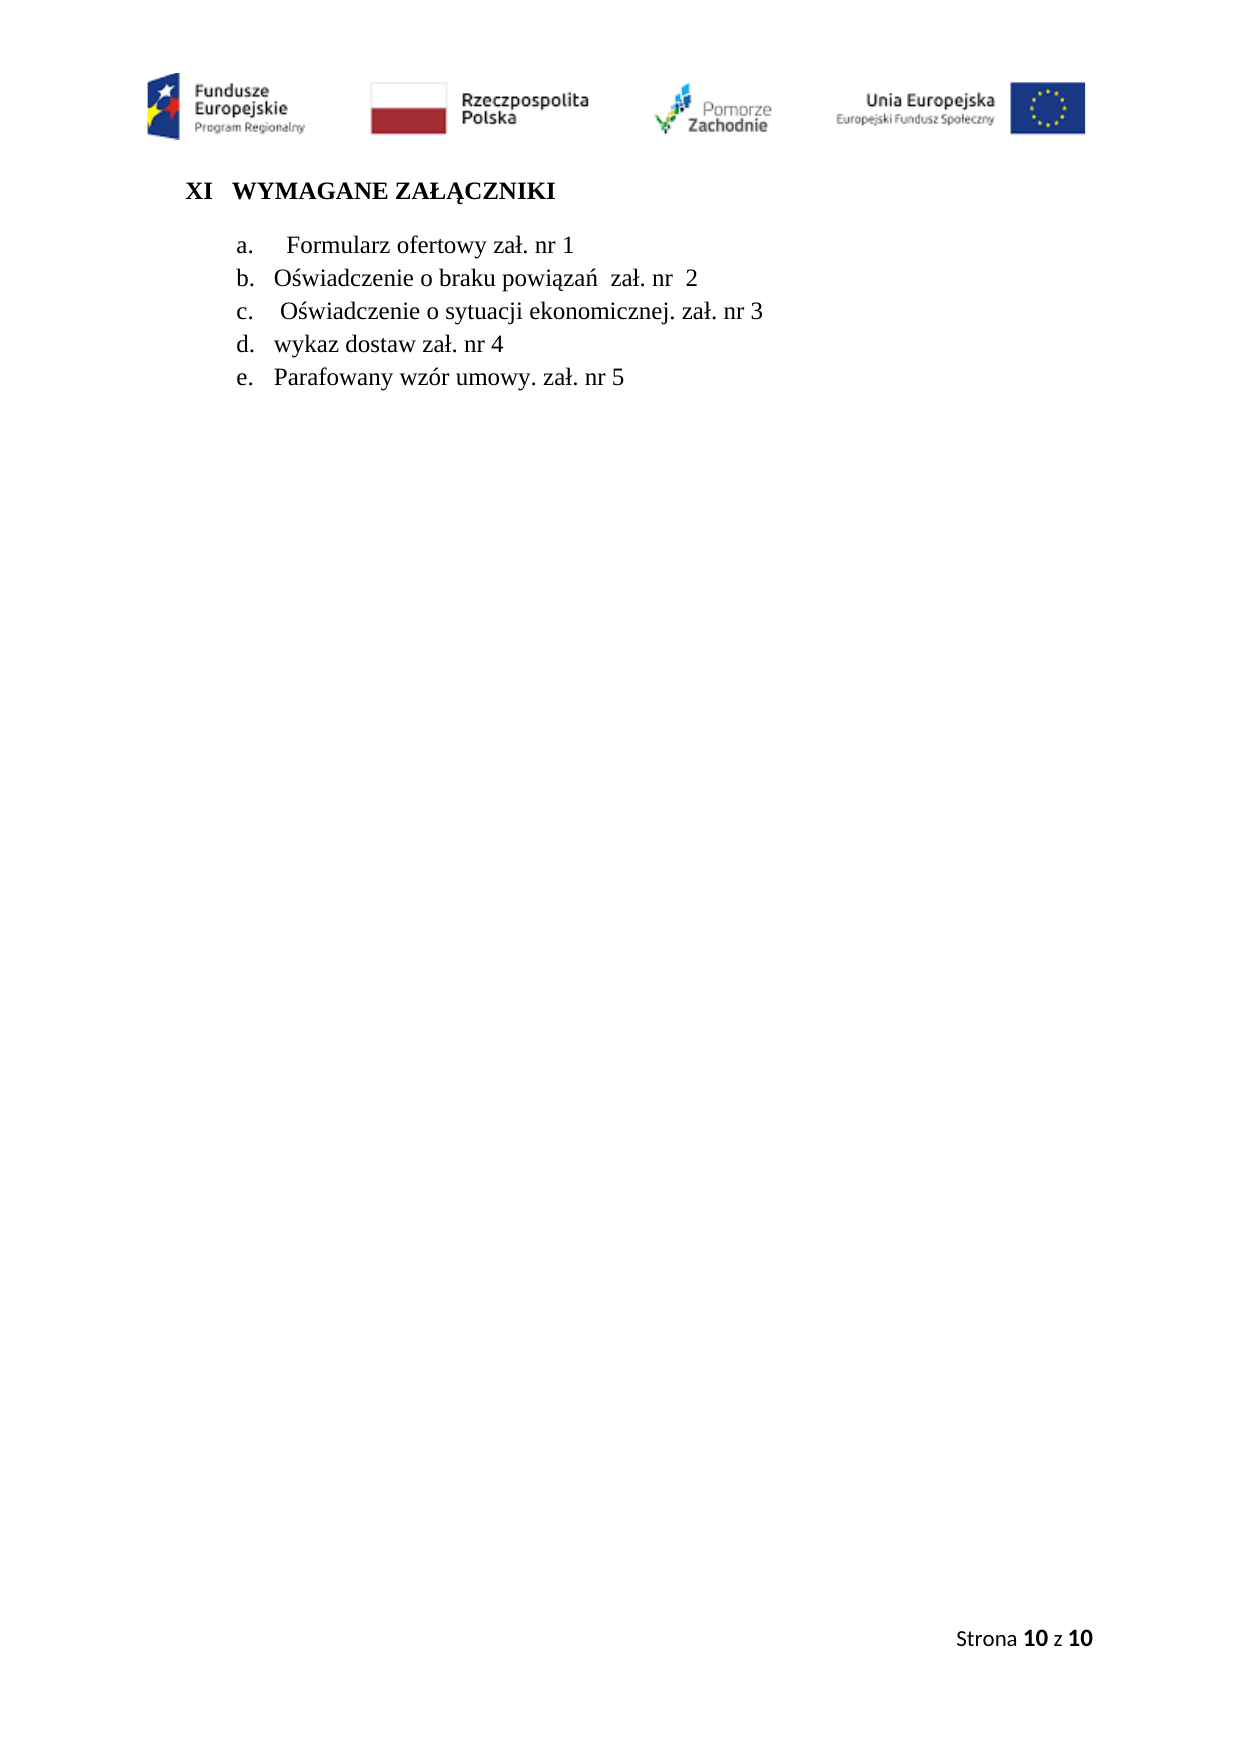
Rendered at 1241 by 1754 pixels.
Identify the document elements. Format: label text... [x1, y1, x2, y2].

picture [147, 73, 1085, 140]
list Parafowany wzór umowy. zał. nr 5 [236, 362, 1093, 391]
list Oświadczenie o sytuacji ekonomicznej. zał. nr 3 [236, 296, 1093, 325]
list Oświadczenie o braku powiązań zał. nr 2 [236, 263, 1093, 292]
list Formularz ofertowy zał. nr 1 [236, 230, 1093, 259]
list wykaz dostaw zał. nr 4 [236, 329, 1093, 358]
text XI WYMAGANE ZAŁĄCZNIKI [185, 176, 1093, 205]
